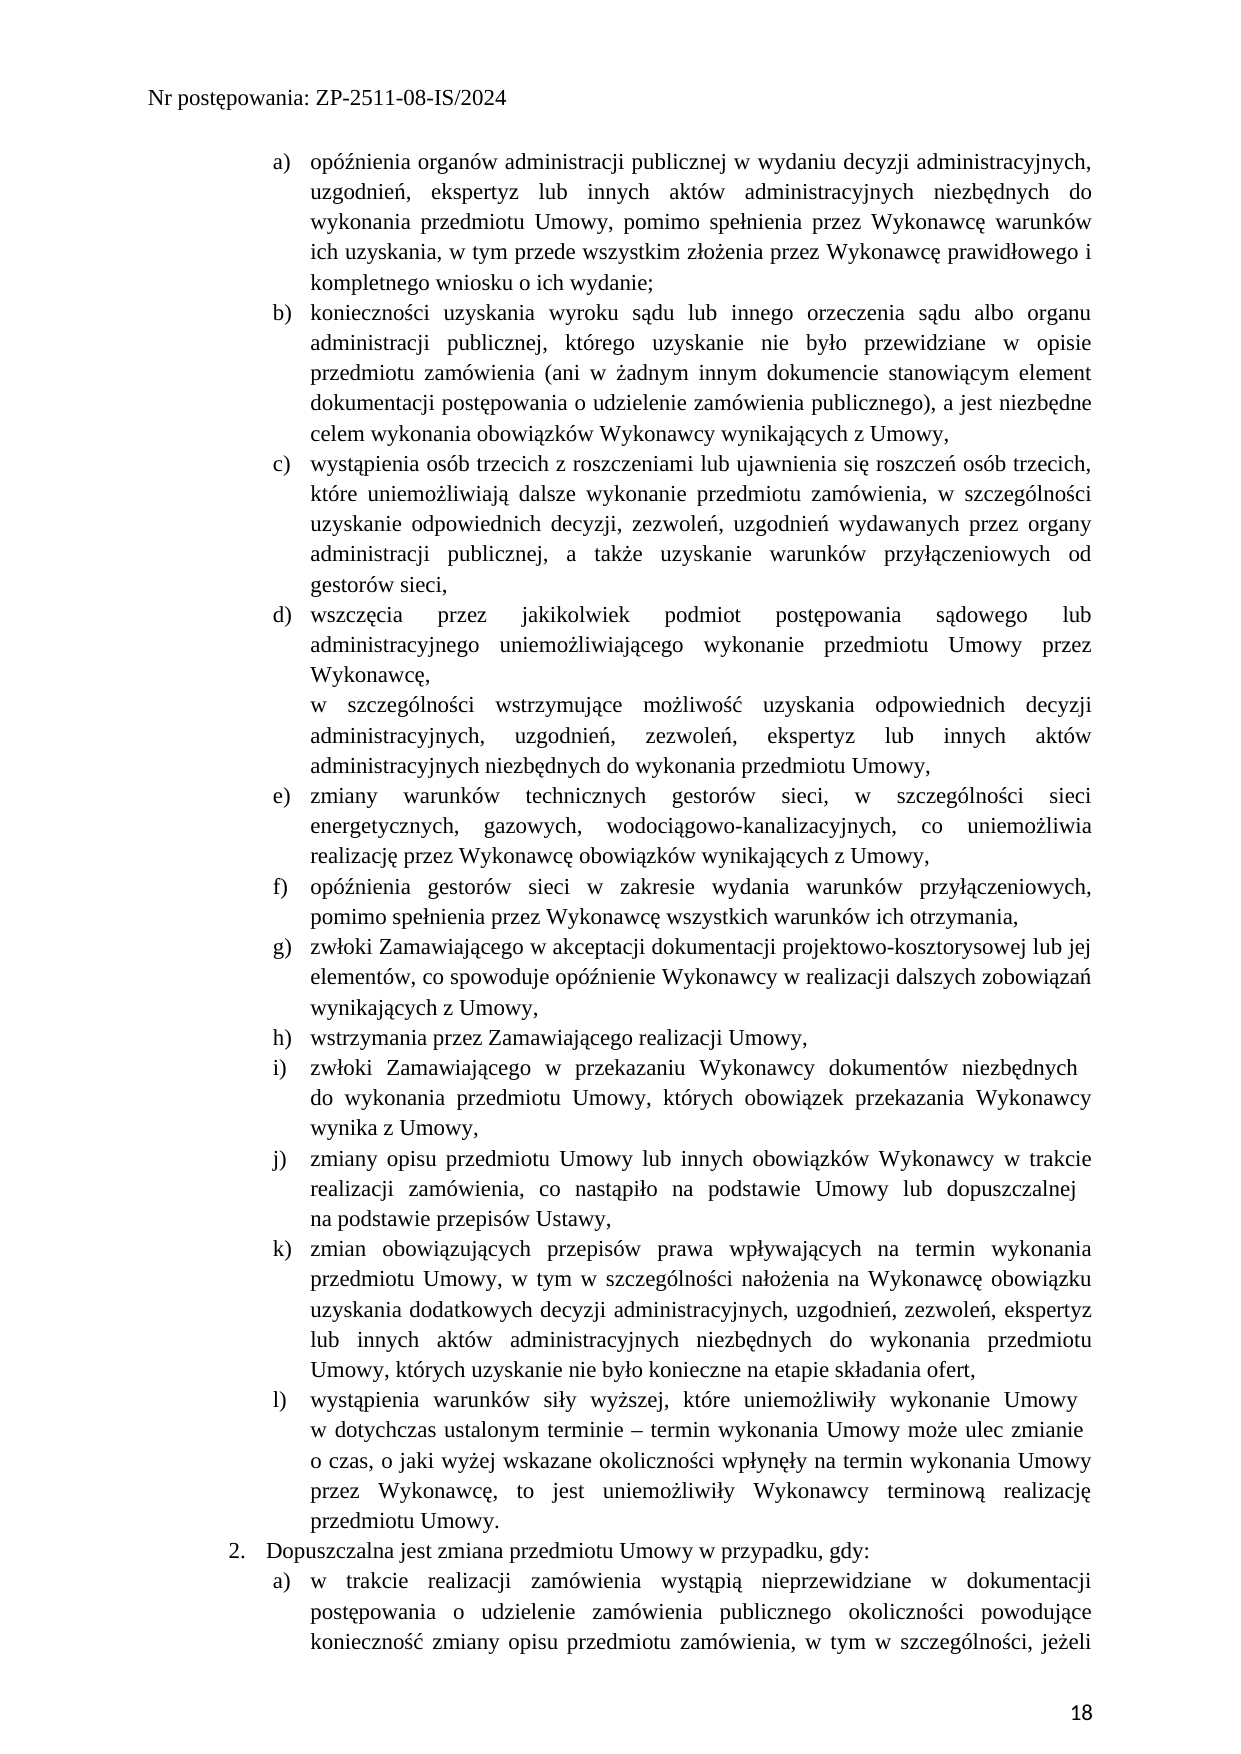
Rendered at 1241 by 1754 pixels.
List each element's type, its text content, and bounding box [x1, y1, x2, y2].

list zmiany opisu przedmiotu Umowy lub innych obowiązków Wykonawcy w trakcie realizacji zamówienia, co nastąpiło na podstawie Umowy lub dopuszczalnej na podstawie przepisów Ustawy, [273, 1144, 1093, 1231]
list wystąpienia warunków siły wyższej, które uniemożliwiły wykonanie Umowy w dotychczas ustalonym terminie – termin wykonania Umowy może ulec zmianie o czas, o jaki wyżej wskazane okoliczności wpłynęły na termin wykonania Umowy przez Wykonawcę, to jest uniemożliwiły Wykonawcy terminową realizację przedmiotu Umowy. [273, 1386, 1093, 1533]
list zmian obowiązujących przepisów prawa wpływających na termin wykonania przedmiotu Umowy, w tym w szczególności nałożenia na Wykonawcę obowiązku uzyskania dodatkowych decyzji administracyjnych, uzgodnień, zezwoleń, ekspertyz lub innych aktów administracyjnych niezbędnych do wykonania przedmiotu Umowy, których uzyskanie nie było konieczne na etapie składania ofert, [273, 1235, 1093, 1382]
list konieczności uzyskania wyroku sądu lub innego orzeczenia sądu albo organu administracji publicznej, którego uzyskanie nie było przewidziane w opisie przedmiotu zamówienia (ani w żadnym innym dokumencie stanowiącym element dokumentacji postępowania o udzielenie zamówienia publicznego), a jest niezbędne celem wykonania obowiązków Wykonawcy wynikających z Umowy, [273, 299, 1093, 446]
list wszczęcia przez jakikolwiek podmiot postępowania sądowego lub administracyjnego uniemożliwiającego wykonanie przedmiotu Umowy przez Wykonawcę, w szczególności wstrzymujące możliwość uzyskania odpowiednich decyzji administracyjnych, uzgodnień, zezwoleń, ekspertyz lub innych aktów administracyjnych niezbędnych do wykonania przedmiotu Umowy, [273, 601, 1093, 778]
list wstrzymania przez Zamawiającego realizacji Umowy, [273, 1024, 1093, 1050]
list opóźnienia organów administracji publicznej w wydaniu decyzji administracyjnych, uzgodnień, ekspertyz lub innych aktów administracyjnych niezbędnych do wykonania przedmiotu Umowy, pomimo spełnienia przez Wykonawcę warunków ich uzyskania, w tym przede wszystkim złożenia przez Wykonawcę prawidłowego i kompletnego wniosku o ich wydanie; [273, 148, 1093, 295]
list Dopuszczalna jest zmiana przedmiotu Umowy w przypadku, gdy: [228, 1537, 1093, 1564]
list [273, 1567, 1093, 1654]
list wystąpienia osób trzecich z roszczeniami lub ujawnienia się roszczeń osób trzecich, które uniemożliwiają dalsze wykonanie przedmiotu zamówienia, w szczególności uzyskanie odpowiednich decyzji, zezwoleń, uzgodnień wydawanych przez organy administracji publicznej, a także uzyskanie warunków przyłączeniowych od gestorów sieci, [273, 450, 1093, 597]
list zmiany warunków technicznych gestorów sieci, w szczególności sieci energetycznych, gazowych, wodociągowo-kanalizacyjnych, co uniemożliwia realizację przez Wykonawcę obowiązków wynikających z Umowy, [273, 782, 1093, 869]
list opóźnienia gestorów sieci w zakresie wydania warunków przyłączeniowych, pomimo spełnienia przez Wykonawcę wszystkich warunków ich otrzymania, [273, 873, 1093, 929]
list zwłoki Zamawiającego w akceptacji dokumentacji projektowo-kosztorysowej lub jej elementów, co spowoduje opóźnienie Wykonawcy w realizacji dalszych zobowiązań wynikających z Umowy, [273, 933, 1093, 1020]
list zwłoki Zamawiającego w przekazaniu Wykonawcy dokumentów niezbędnych do wykonania przedmiotu Umowy, których obowiązek przekazania Wykonawcy wynika z Umowy, [273, 1054, 1093, 1141]
